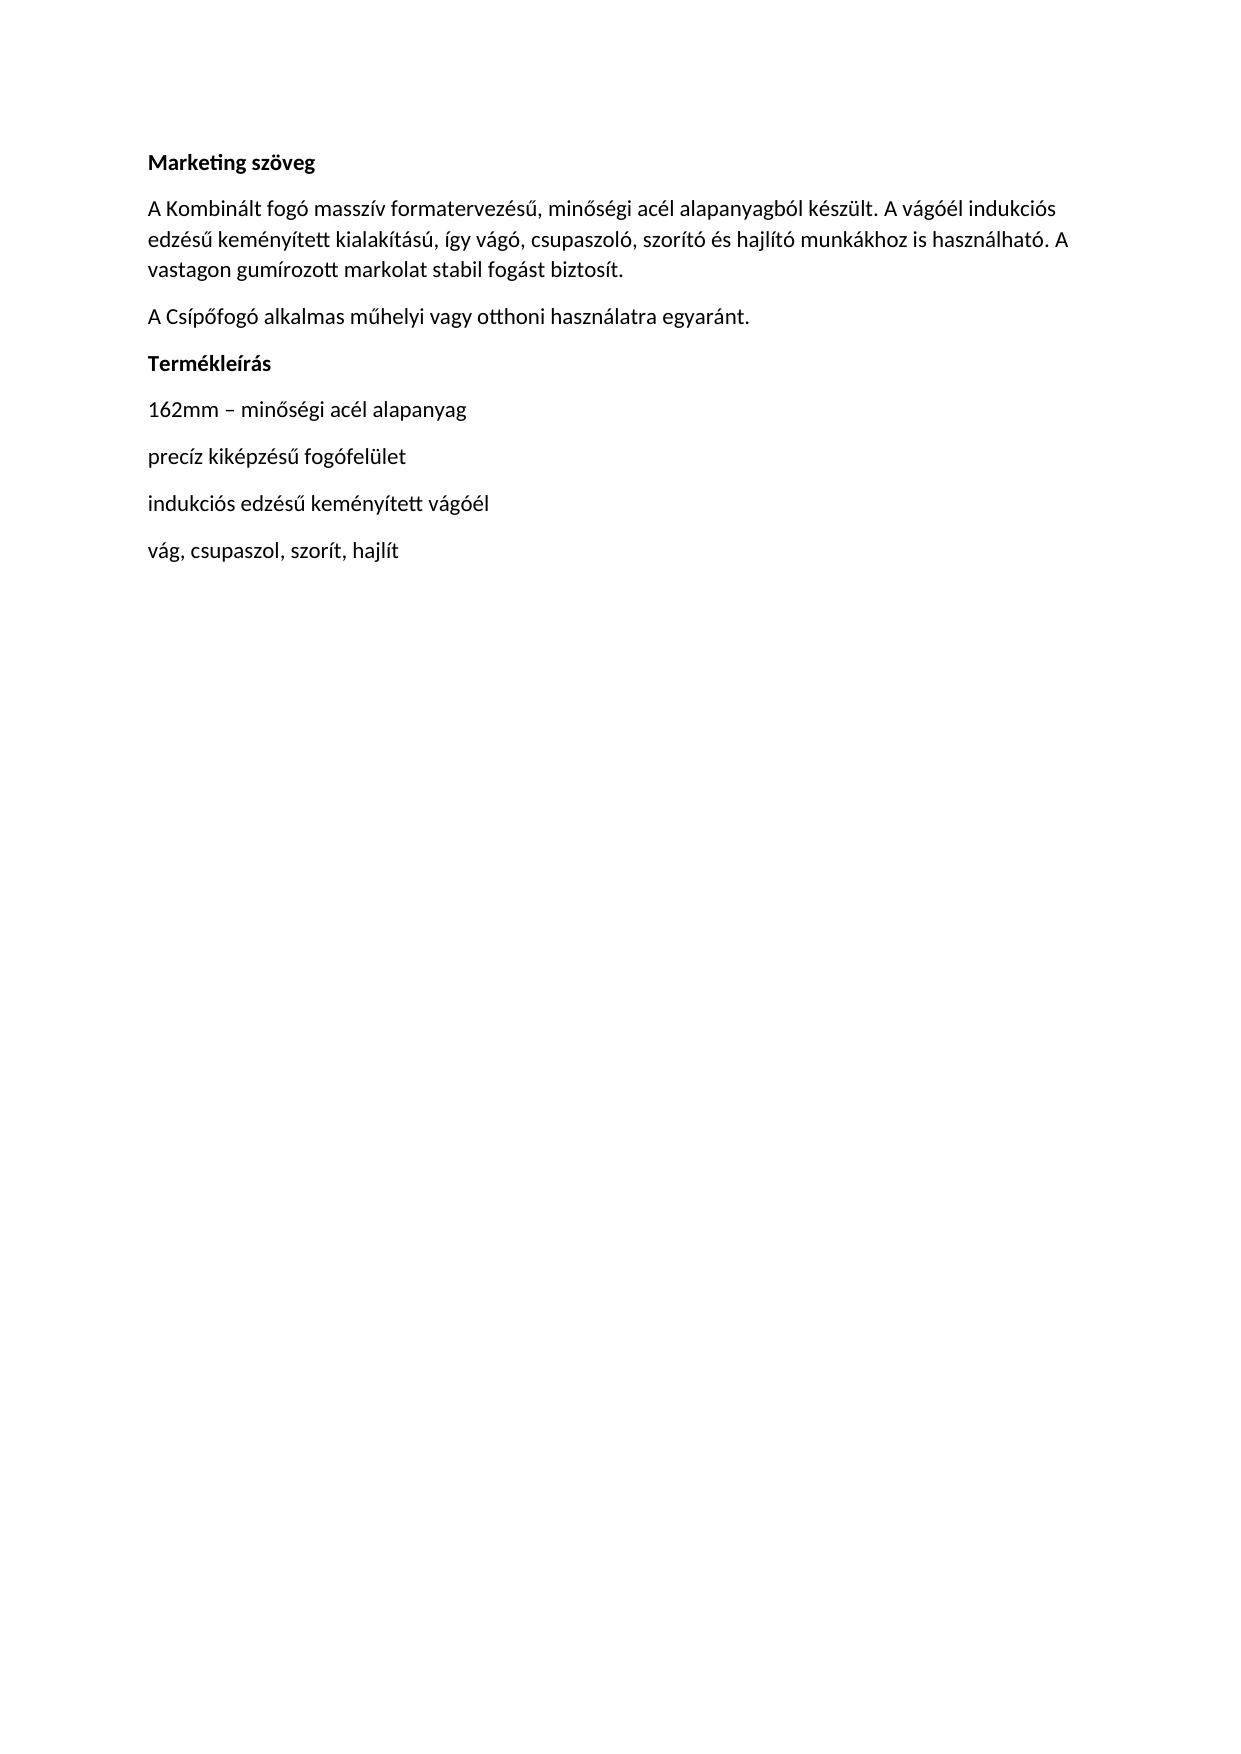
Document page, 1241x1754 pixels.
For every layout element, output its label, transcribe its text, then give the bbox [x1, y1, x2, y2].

text precíz kiképzésű fogófelület [148, 442, 1093, 470]
text A Csípőfogó alkalmas műhelyi vagy otthoni használatra egyaránt. [148, 302, 1093, 330]
text A Kombinált fogó masszív formatervezésű, minőségi acél alapanyagból készült. A vágóél indukciós edzésű keményített kialakítású, így vágó, csupaszoló, szorító és hajlító munkákhoz is használható. A vastagon gumírozott markolat stabil fogást biztosít. [148, 194, 1093, 283]
text Termékleírás [148, 349, 1093, 377]
text indukciós edzésű keményített vágóél [148, 489, 1093, 517]
text Marketing szöveg [148, 148, 1093, 176]
text vág, csupaszol, szorít, hajlít [148, 536, 1093, 564]
text 162mm – minőségi acél alapanyag [148, 396, 1093, 423]
